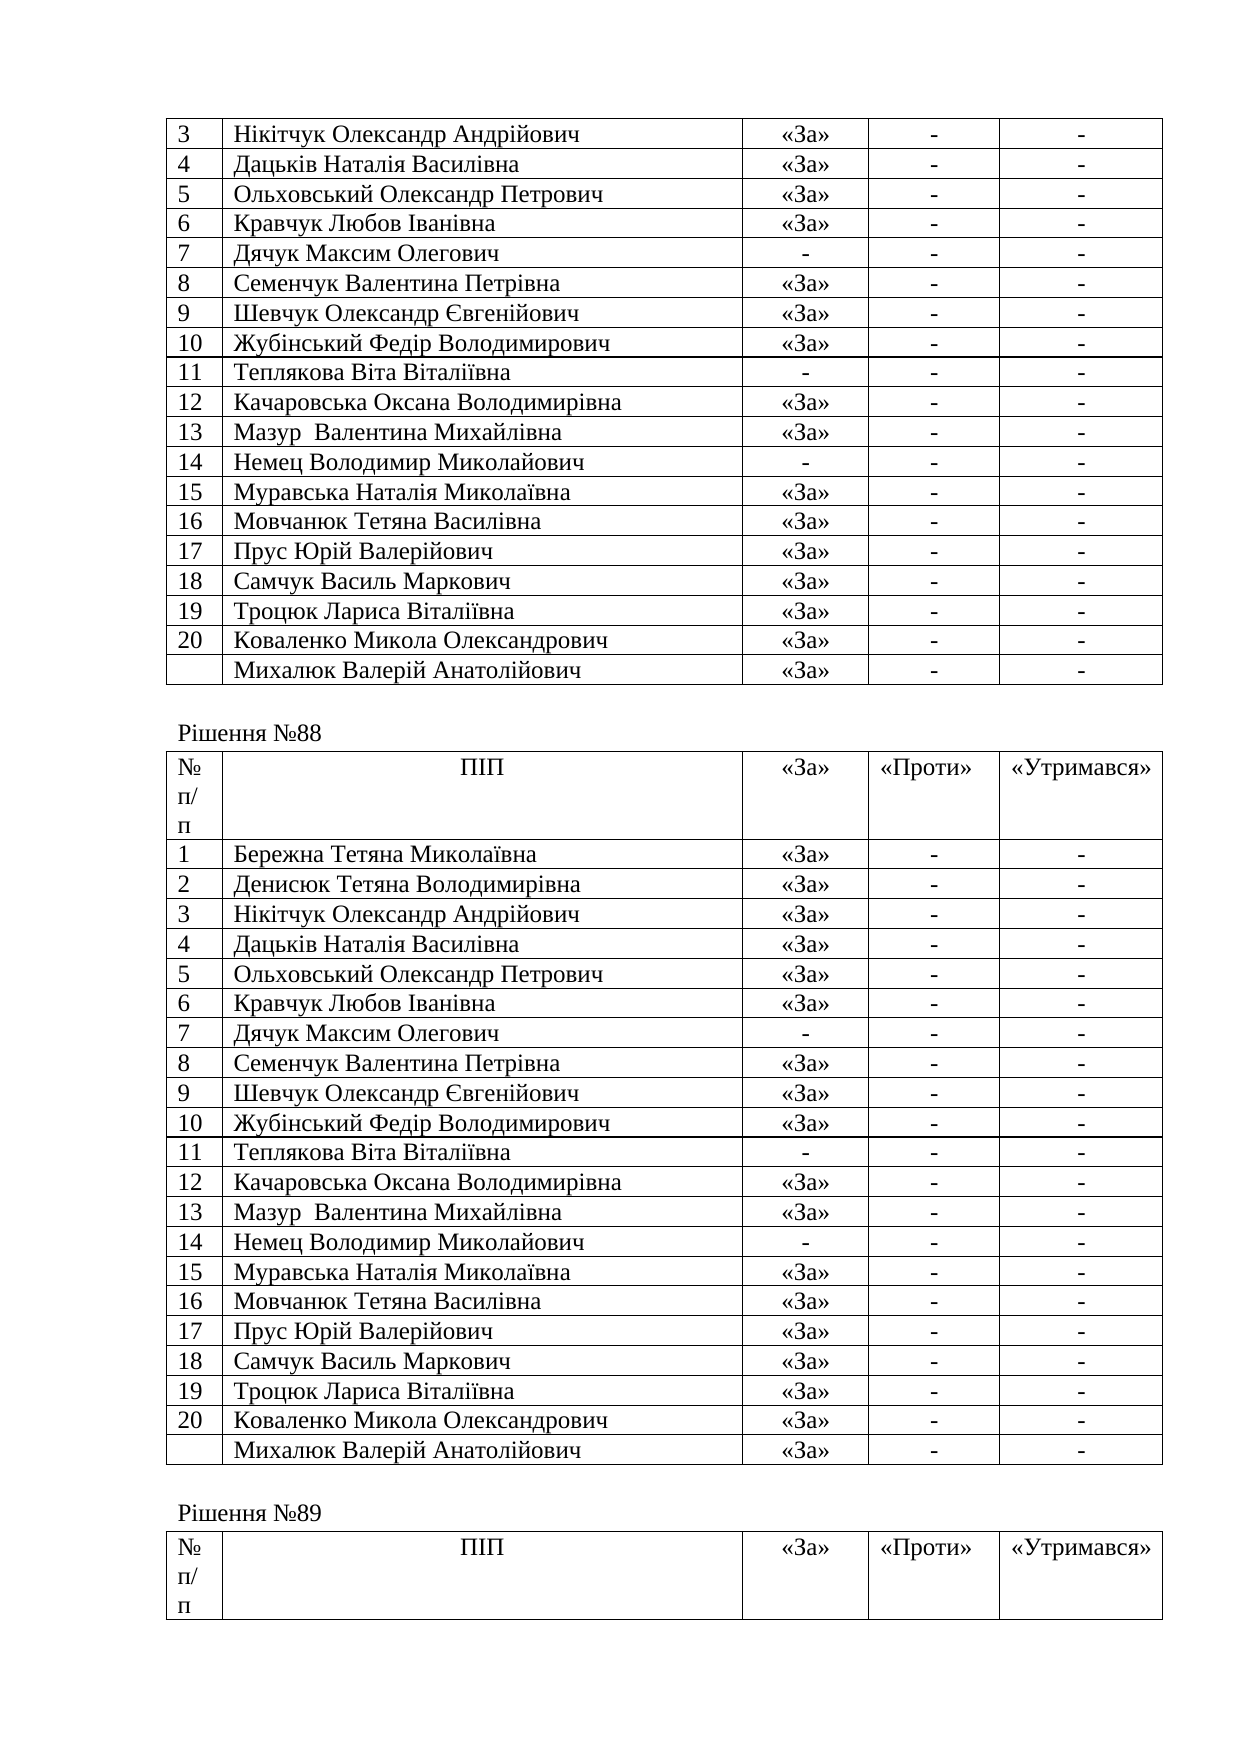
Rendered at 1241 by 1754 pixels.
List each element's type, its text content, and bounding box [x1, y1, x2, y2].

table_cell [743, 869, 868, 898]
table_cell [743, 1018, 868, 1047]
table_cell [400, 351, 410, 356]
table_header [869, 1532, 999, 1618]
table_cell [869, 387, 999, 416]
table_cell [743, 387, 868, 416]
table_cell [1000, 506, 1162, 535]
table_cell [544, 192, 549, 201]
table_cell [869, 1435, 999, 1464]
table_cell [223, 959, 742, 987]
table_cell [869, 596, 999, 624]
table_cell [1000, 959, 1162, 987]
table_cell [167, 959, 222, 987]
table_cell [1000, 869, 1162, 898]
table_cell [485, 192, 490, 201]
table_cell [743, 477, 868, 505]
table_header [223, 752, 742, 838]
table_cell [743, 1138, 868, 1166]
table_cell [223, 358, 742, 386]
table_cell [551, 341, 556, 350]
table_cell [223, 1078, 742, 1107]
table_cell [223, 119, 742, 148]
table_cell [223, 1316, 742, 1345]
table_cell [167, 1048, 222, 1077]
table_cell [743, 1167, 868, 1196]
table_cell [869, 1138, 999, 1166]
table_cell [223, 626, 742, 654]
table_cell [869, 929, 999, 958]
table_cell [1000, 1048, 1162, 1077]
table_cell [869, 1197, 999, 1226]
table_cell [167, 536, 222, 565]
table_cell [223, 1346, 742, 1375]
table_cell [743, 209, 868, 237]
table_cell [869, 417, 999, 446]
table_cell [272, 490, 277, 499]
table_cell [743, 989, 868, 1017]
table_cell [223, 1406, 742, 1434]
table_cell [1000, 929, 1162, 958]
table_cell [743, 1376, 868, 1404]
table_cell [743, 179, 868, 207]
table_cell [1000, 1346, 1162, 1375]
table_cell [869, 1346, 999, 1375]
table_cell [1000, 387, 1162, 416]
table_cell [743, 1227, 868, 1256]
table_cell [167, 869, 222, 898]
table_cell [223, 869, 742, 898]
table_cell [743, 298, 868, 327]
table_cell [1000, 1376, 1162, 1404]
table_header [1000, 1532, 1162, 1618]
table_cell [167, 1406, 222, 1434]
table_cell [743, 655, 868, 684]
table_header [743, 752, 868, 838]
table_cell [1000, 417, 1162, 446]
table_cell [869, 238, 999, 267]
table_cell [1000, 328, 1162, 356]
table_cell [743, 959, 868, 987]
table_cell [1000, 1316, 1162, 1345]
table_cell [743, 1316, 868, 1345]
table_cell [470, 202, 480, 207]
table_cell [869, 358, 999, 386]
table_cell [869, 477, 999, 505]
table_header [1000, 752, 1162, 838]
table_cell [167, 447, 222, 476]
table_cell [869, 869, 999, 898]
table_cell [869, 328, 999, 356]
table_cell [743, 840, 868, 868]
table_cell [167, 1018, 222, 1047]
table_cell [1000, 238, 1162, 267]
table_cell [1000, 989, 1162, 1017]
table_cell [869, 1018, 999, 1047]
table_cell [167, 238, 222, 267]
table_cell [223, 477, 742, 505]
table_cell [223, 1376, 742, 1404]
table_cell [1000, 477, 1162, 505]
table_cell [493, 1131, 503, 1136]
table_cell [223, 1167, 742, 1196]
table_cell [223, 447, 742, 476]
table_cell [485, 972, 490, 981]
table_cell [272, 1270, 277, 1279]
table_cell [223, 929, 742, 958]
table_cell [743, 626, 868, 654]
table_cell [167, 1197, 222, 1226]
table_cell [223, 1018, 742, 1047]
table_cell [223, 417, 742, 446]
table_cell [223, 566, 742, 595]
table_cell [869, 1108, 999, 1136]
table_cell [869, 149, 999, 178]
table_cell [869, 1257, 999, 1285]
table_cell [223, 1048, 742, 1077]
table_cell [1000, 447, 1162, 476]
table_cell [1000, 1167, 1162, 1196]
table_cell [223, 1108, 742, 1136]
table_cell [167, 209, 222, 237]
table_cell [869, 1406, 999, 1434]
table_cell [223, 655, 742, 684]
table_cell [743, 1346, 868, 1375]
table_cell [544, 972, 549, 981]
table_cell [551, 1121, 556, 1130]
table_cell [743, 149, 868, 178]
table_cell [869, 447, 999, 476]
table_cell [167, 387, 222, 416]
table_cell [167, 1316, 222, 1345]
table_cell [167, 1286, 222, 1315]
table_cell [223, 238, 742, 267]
text Рішення №89 [177, 1498, 1152, 1527]
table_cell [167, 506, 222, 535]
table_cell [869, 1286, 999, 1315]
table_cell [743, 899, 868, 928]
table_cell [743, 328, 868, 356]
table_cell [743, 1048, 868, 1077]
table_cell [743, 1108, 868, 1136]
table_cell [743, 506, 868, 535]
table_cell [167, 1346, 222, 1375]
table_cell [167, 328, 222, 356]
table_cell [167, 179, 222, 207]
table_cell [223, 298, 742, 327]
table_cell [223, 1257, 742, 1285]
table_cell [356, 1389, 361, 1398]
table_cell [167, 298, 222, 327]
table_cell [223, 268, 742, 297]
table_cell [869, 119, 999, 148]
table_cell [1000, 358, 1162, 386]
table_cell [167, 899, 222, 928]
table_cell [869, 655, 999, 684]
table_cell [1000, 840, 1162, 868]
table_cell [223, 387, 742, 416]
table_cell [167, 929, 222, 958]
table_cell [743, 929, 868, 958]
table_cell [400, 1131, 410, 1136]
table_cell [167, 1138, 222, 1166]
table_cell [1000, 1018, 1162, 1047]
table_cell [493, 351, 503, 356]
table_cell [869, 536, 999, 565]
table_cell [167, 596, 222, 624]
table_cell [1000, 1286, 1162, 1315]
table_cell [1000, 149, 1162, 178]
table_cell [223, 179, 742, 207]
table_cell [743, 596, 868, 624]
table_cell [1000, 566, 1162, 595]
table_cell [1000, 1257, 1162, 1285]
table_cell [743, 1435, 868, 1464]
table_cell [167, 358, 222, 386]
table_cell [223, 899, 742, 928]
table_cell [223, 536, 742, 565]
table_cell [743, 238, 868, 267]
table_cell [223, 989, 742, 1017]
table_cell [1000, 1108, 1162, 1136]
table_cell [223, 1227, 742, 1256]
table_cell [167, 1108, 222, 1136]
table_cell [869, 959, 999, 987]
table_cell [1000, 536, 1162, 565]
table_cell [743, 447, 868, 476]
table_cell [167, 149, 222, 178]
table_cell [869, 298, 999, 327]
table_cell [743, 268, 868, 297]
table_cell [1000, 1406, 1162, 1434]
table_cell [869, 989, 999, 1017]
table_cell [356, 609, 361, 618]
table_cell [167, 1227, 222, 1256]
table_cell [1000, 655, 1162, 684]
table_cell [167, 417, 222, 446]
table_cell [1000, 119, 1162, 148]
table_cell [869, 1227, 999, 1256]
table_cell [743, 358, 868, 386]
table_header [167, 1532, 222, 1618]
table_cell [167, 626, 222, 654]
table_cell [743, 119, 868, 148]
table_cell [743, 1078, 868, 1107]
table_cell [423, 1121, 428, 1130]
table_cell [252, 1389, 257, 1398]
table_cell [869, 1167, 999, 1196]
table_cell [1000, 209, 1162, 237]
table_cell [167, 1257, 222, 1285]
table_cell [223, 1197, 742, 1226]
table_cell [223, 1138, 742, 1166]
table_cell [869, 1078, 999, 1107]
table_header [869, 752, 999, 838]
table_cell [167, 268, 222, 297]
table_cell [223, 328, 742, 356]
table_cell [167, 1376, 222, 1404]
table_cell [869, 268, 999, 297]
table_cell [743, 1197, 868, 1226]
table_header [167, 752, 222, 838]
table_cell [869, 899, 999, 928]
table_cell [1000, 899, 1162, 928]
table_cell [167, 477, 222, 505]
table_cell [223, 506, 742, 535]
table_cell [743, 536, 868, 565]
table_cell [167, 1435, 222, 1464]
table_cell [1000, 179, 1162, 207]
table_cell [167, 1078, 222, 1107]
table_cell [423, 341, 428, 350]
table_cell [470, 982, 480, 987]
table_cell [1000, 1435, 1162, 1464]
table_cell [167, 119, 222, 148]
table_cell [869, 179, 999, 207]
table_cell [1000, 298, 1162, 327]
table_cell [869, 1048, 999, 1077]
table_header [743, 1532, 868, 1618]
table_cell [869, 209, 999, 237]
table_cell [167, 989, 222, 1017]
text Рішення №88 [177, 718, 1152, 747]
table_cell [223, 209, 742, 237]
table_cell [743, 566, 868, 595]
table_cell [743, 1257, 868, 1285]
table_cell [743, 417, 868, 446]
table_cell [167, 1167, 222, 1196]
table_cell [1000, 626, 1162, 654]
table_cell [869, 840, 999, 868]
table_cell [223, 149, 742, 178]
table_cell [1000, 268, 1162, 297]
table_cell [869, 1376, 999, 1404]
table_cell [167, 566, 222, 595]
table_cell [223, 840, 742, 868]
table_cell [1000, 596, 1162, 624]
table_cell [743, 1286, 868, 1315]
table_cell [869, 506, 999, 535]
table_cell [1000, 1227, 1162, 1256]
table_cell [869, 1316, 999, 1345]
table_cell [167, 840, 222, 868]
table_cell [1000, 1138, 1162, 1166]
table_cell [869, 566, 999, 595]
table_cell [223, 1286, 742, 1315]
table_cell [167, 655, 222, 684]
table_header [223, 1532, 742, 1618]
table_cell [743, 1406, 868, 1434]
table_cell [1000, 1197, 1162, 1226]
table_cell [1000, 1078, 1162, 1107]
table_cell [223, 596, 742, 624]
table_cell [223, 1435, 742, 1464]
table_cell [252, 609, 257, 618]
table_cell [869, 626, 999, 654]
